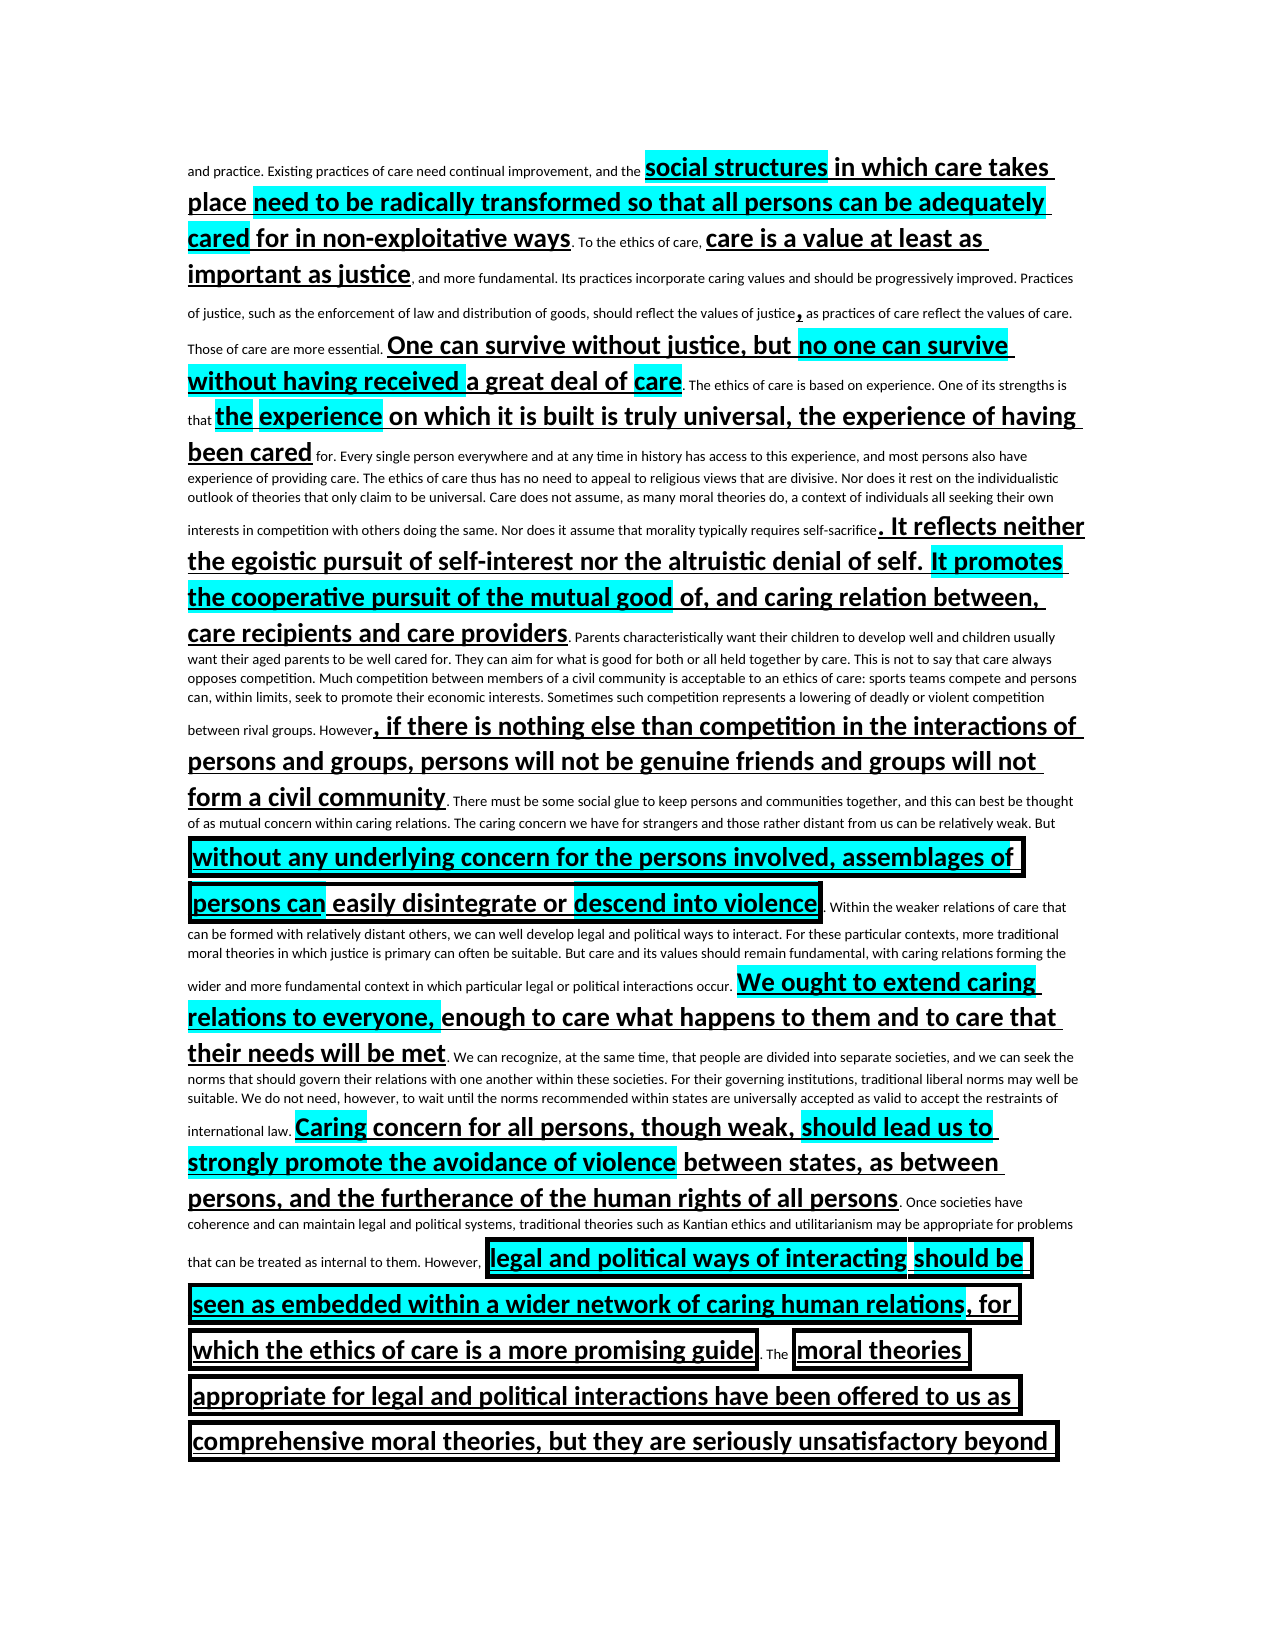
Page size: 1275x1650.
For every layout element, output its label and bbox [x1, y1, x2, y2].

text [187, 150, 1087, 1462]
